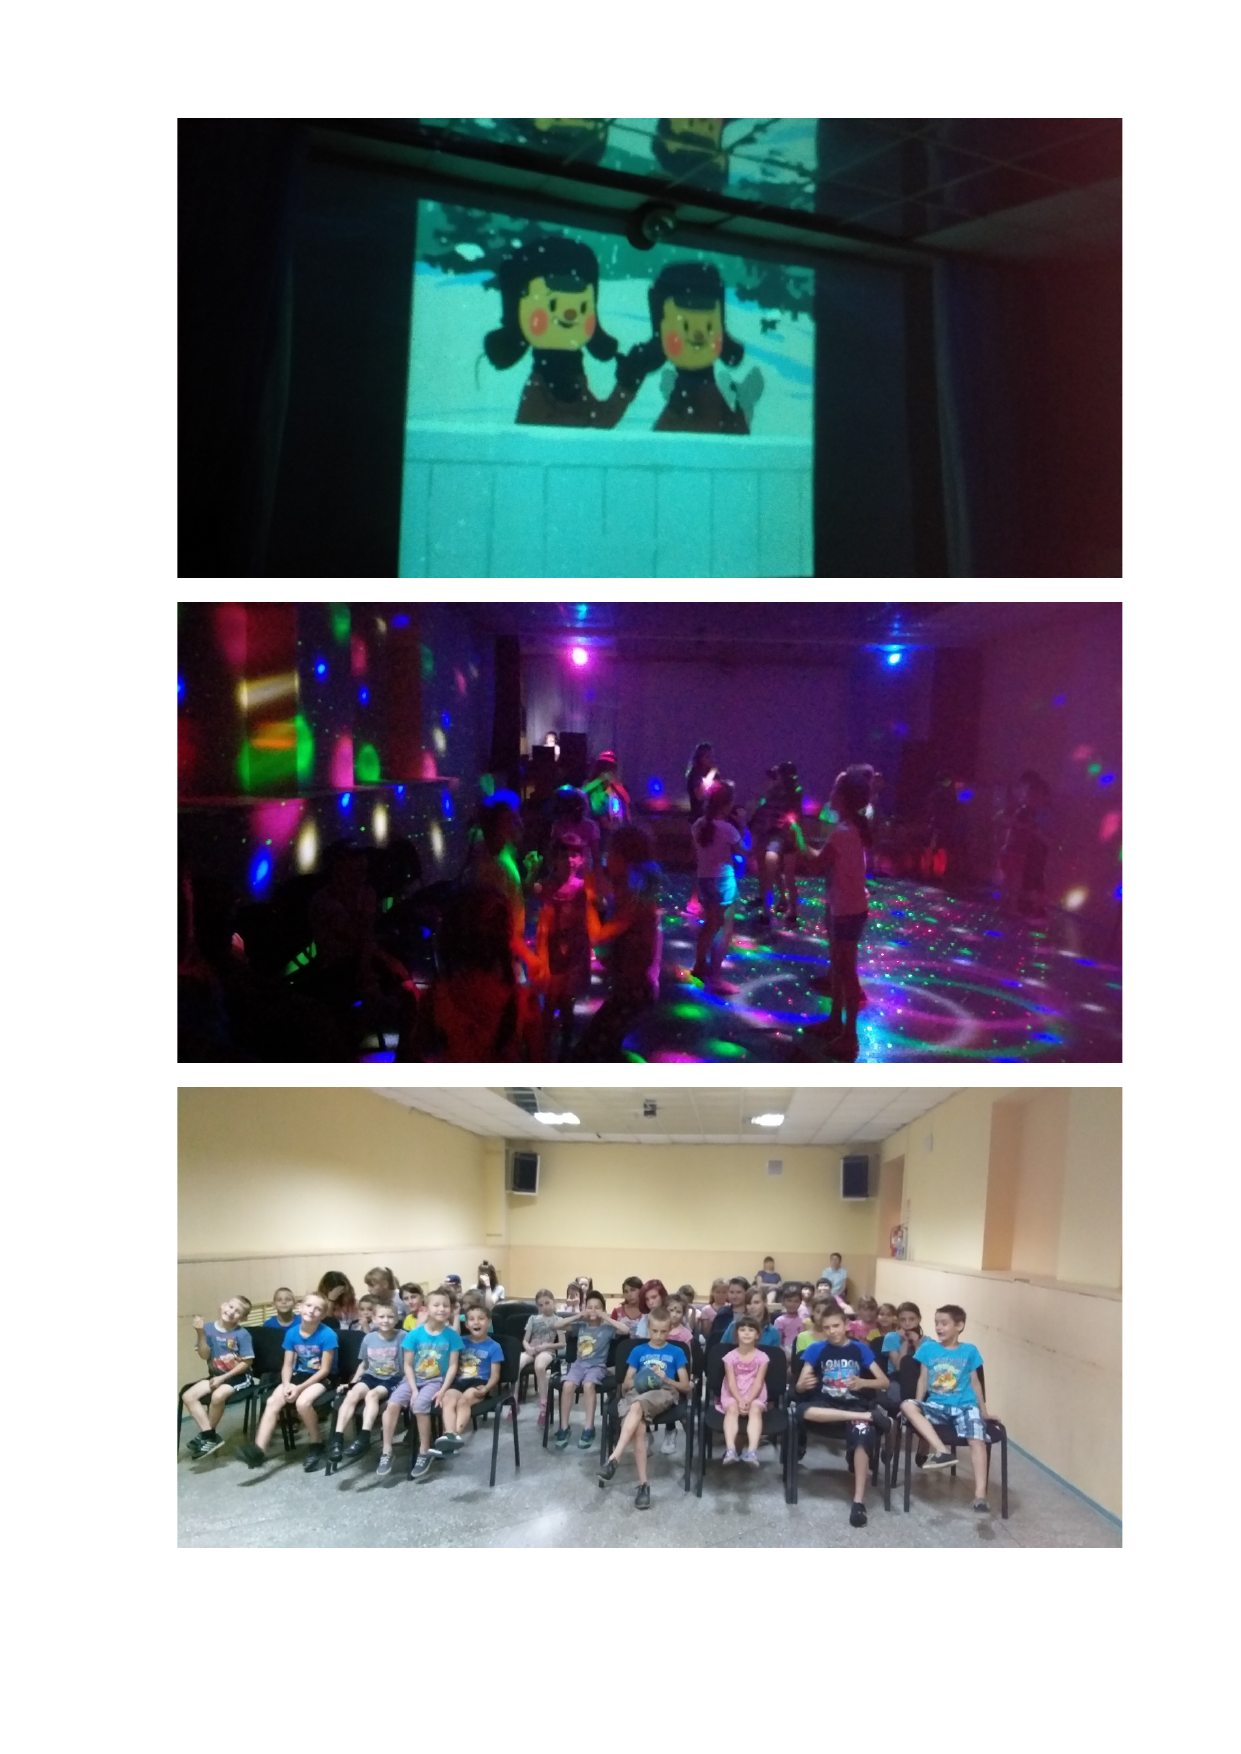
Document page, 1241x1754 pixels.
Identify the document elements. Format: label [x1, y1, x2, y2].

picture [177, 118, 1123, 578]
picture [177, 1087, 1123, 1548]
picture [177, 602, 1123, 1063]
